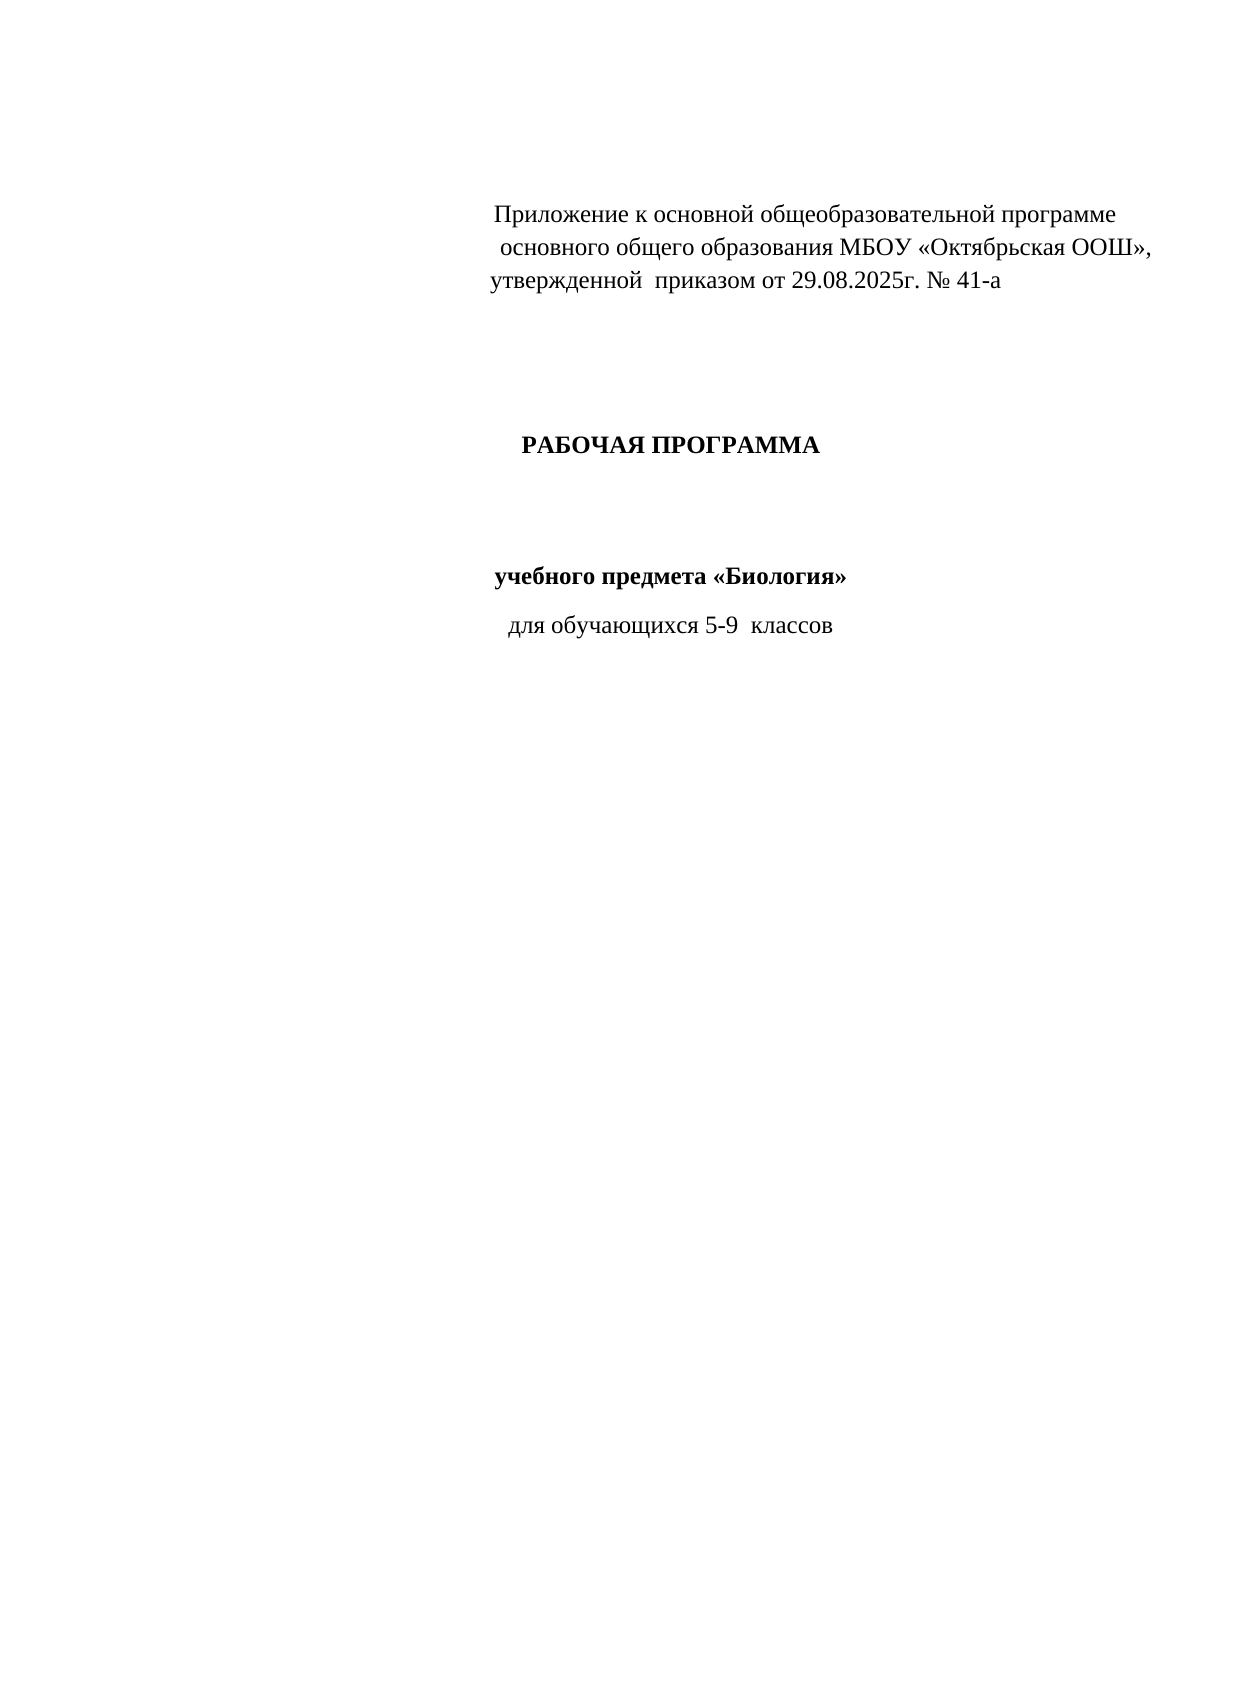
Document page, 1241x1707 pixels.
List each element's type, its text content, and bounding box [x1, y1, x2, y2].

text утвержденной приказом от 29.08.2025г. № 41-а [190, 265, 1152, 294]
text РАБОЧАЯ ПРОГРАММА [190, 430, 1152, 459]
text учебного предмета «Биология» [190, 561, 1152, 590]
text Приложение к основной общеобразовательной программе [190, 199, 1152, 228]
text для обучающихся 5-9 классов [190, 610, 1152, 639]
text основного общего образования МБОУ «Октябрьская ООШ», [190, 232, 1152, 261]
